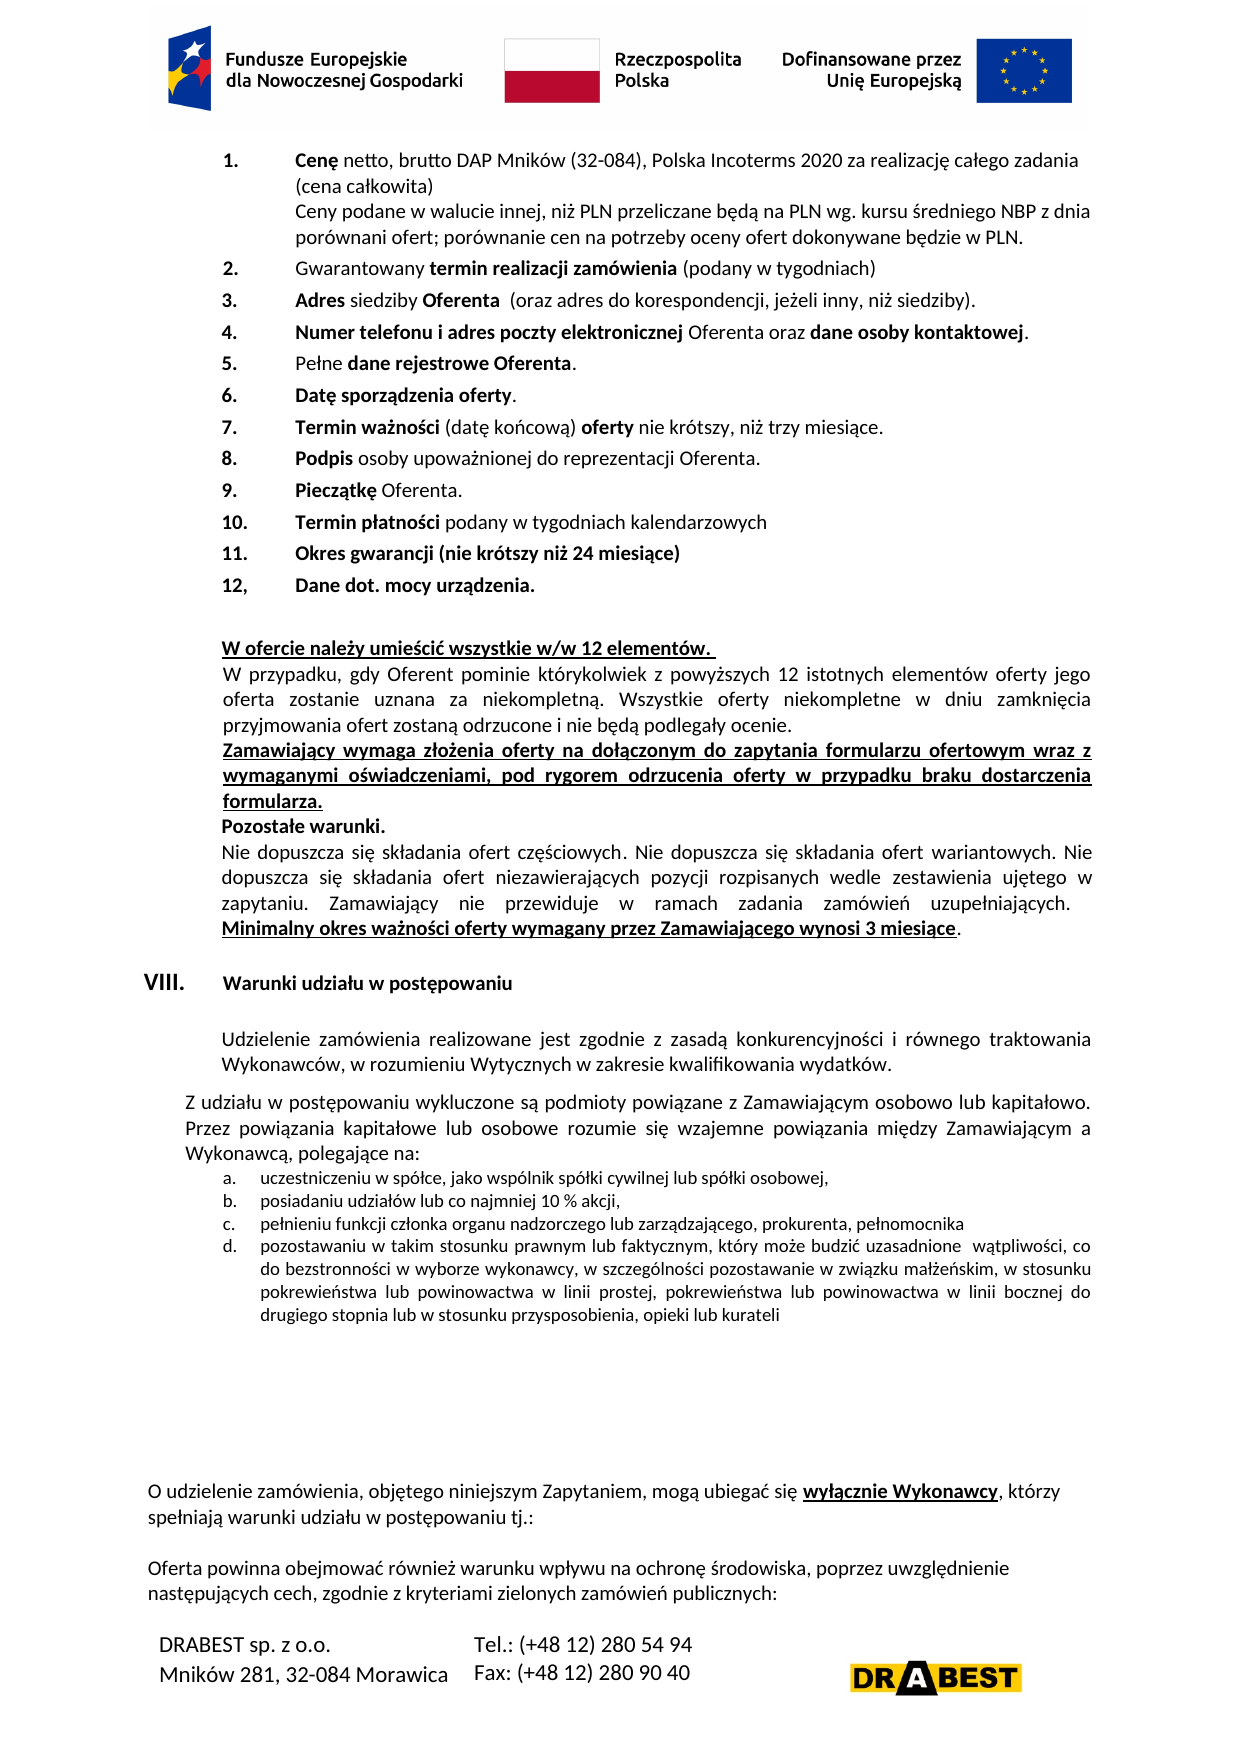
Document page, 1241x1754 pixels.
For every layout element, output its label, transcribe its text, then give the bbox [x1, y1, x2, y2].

text 3. Adres siedziby Oferenta (oraz adres do korespondencji, jeżeli inny, niż siedziby). [221, 287, 1093, 313]
text Z udziału w postępowaniu wykluczone są podmioty powiązane z Zamawiającym osobowo lub kapitałowo. Przez powiązania kapitałowe lub osobowe rozumie się wzajemne powiązania między Zamawiającym a Wykonawcą, polegające na: [185, 1089, 1093, 1166]
text 10. Termin płatności podany w tygodniach kalendarzowych [221, 509, 1093, 534]
list uczestniczeniu w spółce, jako wspólnik spółki cywilnej lub spółki osobowej, [223, 1166, 1093, 1189]
text 7. Termin ważności (datę końcową) oferty nie krótszy, niż trzy miesiące. [221, 414, 1093, 439]
picture [845, 1632, 1025, 1724]
text 12, Dane dot. mocy urządzenia. [221, 572, 1093, 598]
text 9. Pieczątkę Oferenta. [221, 477, 1093, 503]
text 4. Numer telefonu i adres poczty elektronicznej Oferenta oraz dane osoby kontaktowej. [221, 319, 1093, 344]
list Warunki udziału w postępowaniu [185, 966, 1093, 1026]
list pozostawaniu w takim stosunku prawnym lub faktycznym, który może budzić uzasadnione wątpliwości, co do bezstronności w wyborze wykonawcy, w szczególności pozostawanie w związku małżeńskim, w stosunku pokrewieństwa lub powinowactwa w linii prostej, pokrewieństwa lub powinowactwa w linii bocznej do drugiego stopnia lub w stosunku przysposobienia, opieki lub kurateli [223, 1234, 1093, 1326]
list posiadaniu udziałów lub co najmniej 10 % akcji, [223, 1189, 1093, 1212]
text O udzielenie zamówienia, objętego niniejszym Zapytaniem, mogą ubiegać się wyłącznie Wykonawcy, którzy spełniają warunki udziału w postępowaniu tj.: [148, 1479, 1093, 1529]
text 1. Cenę netto, brutto DAP Mników (32-084), Polska Incoterms 2020 za realizację całego zadania (cena całkowita) Ceny podane w walucie innej, niż PLN przeliczane będą na PLN wg. kursu średniego NBP z dnia porównani ofert; porównanie cen na potrzeby oceny ofert dokonywane będzie w PLN. [223, 148, 1093, 249]
text Udzielenie zamówienia realizowane jest zgodnie z zasadą konkurencyjności i równego traktowania Wykonawców, w rozumieniu Wytycznych w zakresie kwalifikowania wydatków. [221, 1026, 1093, 1077]
list pełnieniu funkcji członka organu nadzorczego lub zarządzającego, prokurenta, pełnomocnika [223, 1212, 1093, 1234]
text Oferta powinna obejmować również warunku wpływu na ochronę środowiska, poprzez uwzględnienie następujących cech, zgodnie z kryteriami zielonych zamówień publicznych: [148, 1555, 1093, 1606]
text 2. Gwarantowany termin realizacji zamówienia (podany w tygodniach) [223, 256, 1093, 281]
picture [147, 5, 1088, 130]
text W ofercie należy umieścić wszystkie w/w 12 elementów. [221, 636, 1093, 661]
text Pozostałe warunki. [148, 813, 1093, 839]
text Zamawiający wymaga złożenia oferty na dołączonym do zapytania formularzu ofertowym wraz z wymaganymi oświadczeniami, pod rygorem odrzucenia oferty w przypadku braku dostarczenia formularza. [223, 737, 1093, 813]
text 11. Okres gwarancji (nie krótszy niż 24 miesiące) [221, 541, 1093, 566]
text 5. Pełne dane rejestrowe Oferenta. [148, 351, 1093, 376]
text Nie dopuszcza się składania ofert częściowych. Nie dopuszcza się składania ofert wariantowych. Nie dopuszcza się składania ofert niezawierających pozycji rozpisanych wedle zestawienia ujętego w zapytaniu. Zamawiający nie przewiduje w ramach zadania zamówień uzupełniających. Minimalny okres ważności oferty wymagany przez Zamawiającego wynosi 3 miesiące. [221, 839, 1093, 941]
text 8. Podpis osoby upoważnionej do reprezentacji Oferenta. [221, 446, 1093, 471]
text W przypadku, gdy Oferent pominie którykolwiek z powyższych 12 istotnych elementów oferty jego oferta zostanie uznana za niekompletną. Wszystkie oferty niekompletne w dniu zamknięcia przyjmowania ofert zostaną odrzucone i nie będą podlegały ocenie. [223, 661, 1093, 737]
text 6. Datę sporządzenia oferty. [221, 382, 1093, 408]
